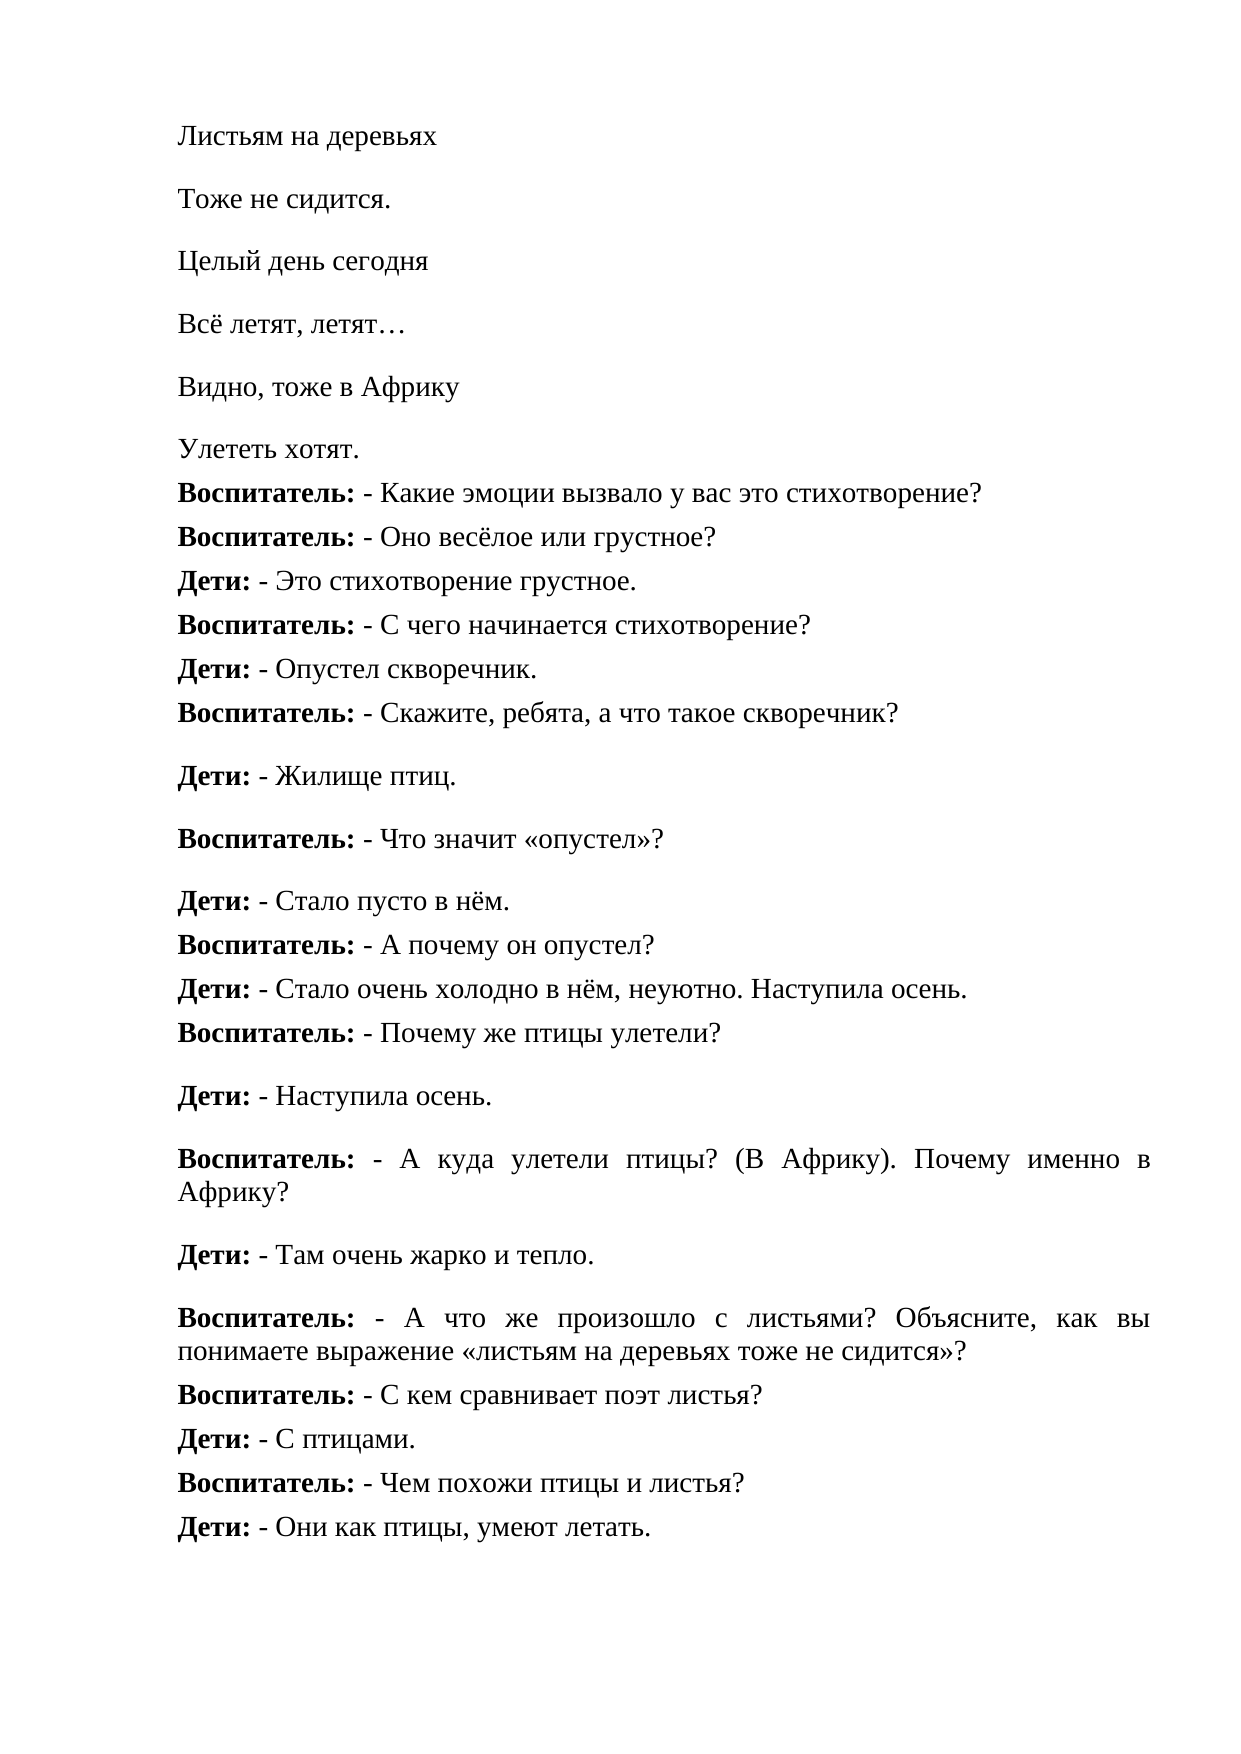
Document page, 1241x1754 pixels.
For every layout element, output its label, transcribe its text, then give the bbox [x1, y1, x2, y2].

text Воспитатель: - А что же произошло с листьями? Объясните, как вы понимаете выражение «листьям на деревьях тоже не сидится»? [177, 1300, 1152, 1367]
text Дети: - Наступила осень. [177, 1078, 1152, 1112]
text Дети: - Они как птицы, умеют летать. [177, 1509, 1152, 1543]
text Дети: - Жилище птиц. [177, 758, 1152, 792]
text Воспитатель: - А куда улетели птицы? (В Африку). Почему именно в Африку? [177, 1141, 1152, 1208]
text Воспитатель: - С чего начинается стихотворение? [177, 607, 1152, 641]
text Воспитатель: - Какие эмоции вызвало у вас это стихотворение? [177, 476, 1152, 509]
text Дети: - Это стихотворение грустное. [177, 563, 1152, 597]
text Воспитатель: - А почему он опустел? [177, 927, 1152, 961]
text Всё летят, летят… [177, 306, 1152, 340]
text Дети: - С птицами. [177, 1421, 1152, 1455]
text Улететь хотят. [177, 432, 1152, 465]
text Дети: - Там очень жарко и тепло. [177, 1237, 1152, 1271]
text Воспитатель: - Почему же птицы улетели? [177, 1015, 1152, 1049]
text Дети: - Стало пусто в нём. [177, 883, 1152, 917]
text Листьям на деревьях [177, 118, 1152, 152]
text Дети: - Стало очень холодно в нём, неуютно. Наступила осень. [177, 971, 1152, 1005]
text Воспитатель: - Что значит «опустел»? [177, 821, 1152, 854]
text Видно, тоже в Африку [177, 369, 1152, 402]
text Воспитатель: - Оно весёлое или грустное? [177, 519, 1152, 553]
text Дети: - Опустел скворечник. [177, 651, 1152, 685]
text Тоже не сидится. [177, 181, 1152, 214]
text Воспитатель: - С кем сравнивает поэт листья? [177, 1377, 1152, 1411]
text Воспитатель: - Скажите, ребята, а что такое скворечник? [177, 695, 1152, 729]
text Целый день сегодня [177, 243, 1152, 277]
text Воспитатель: - Чем похожи птицы и листья? [177, 1465, 1152, 1499]
